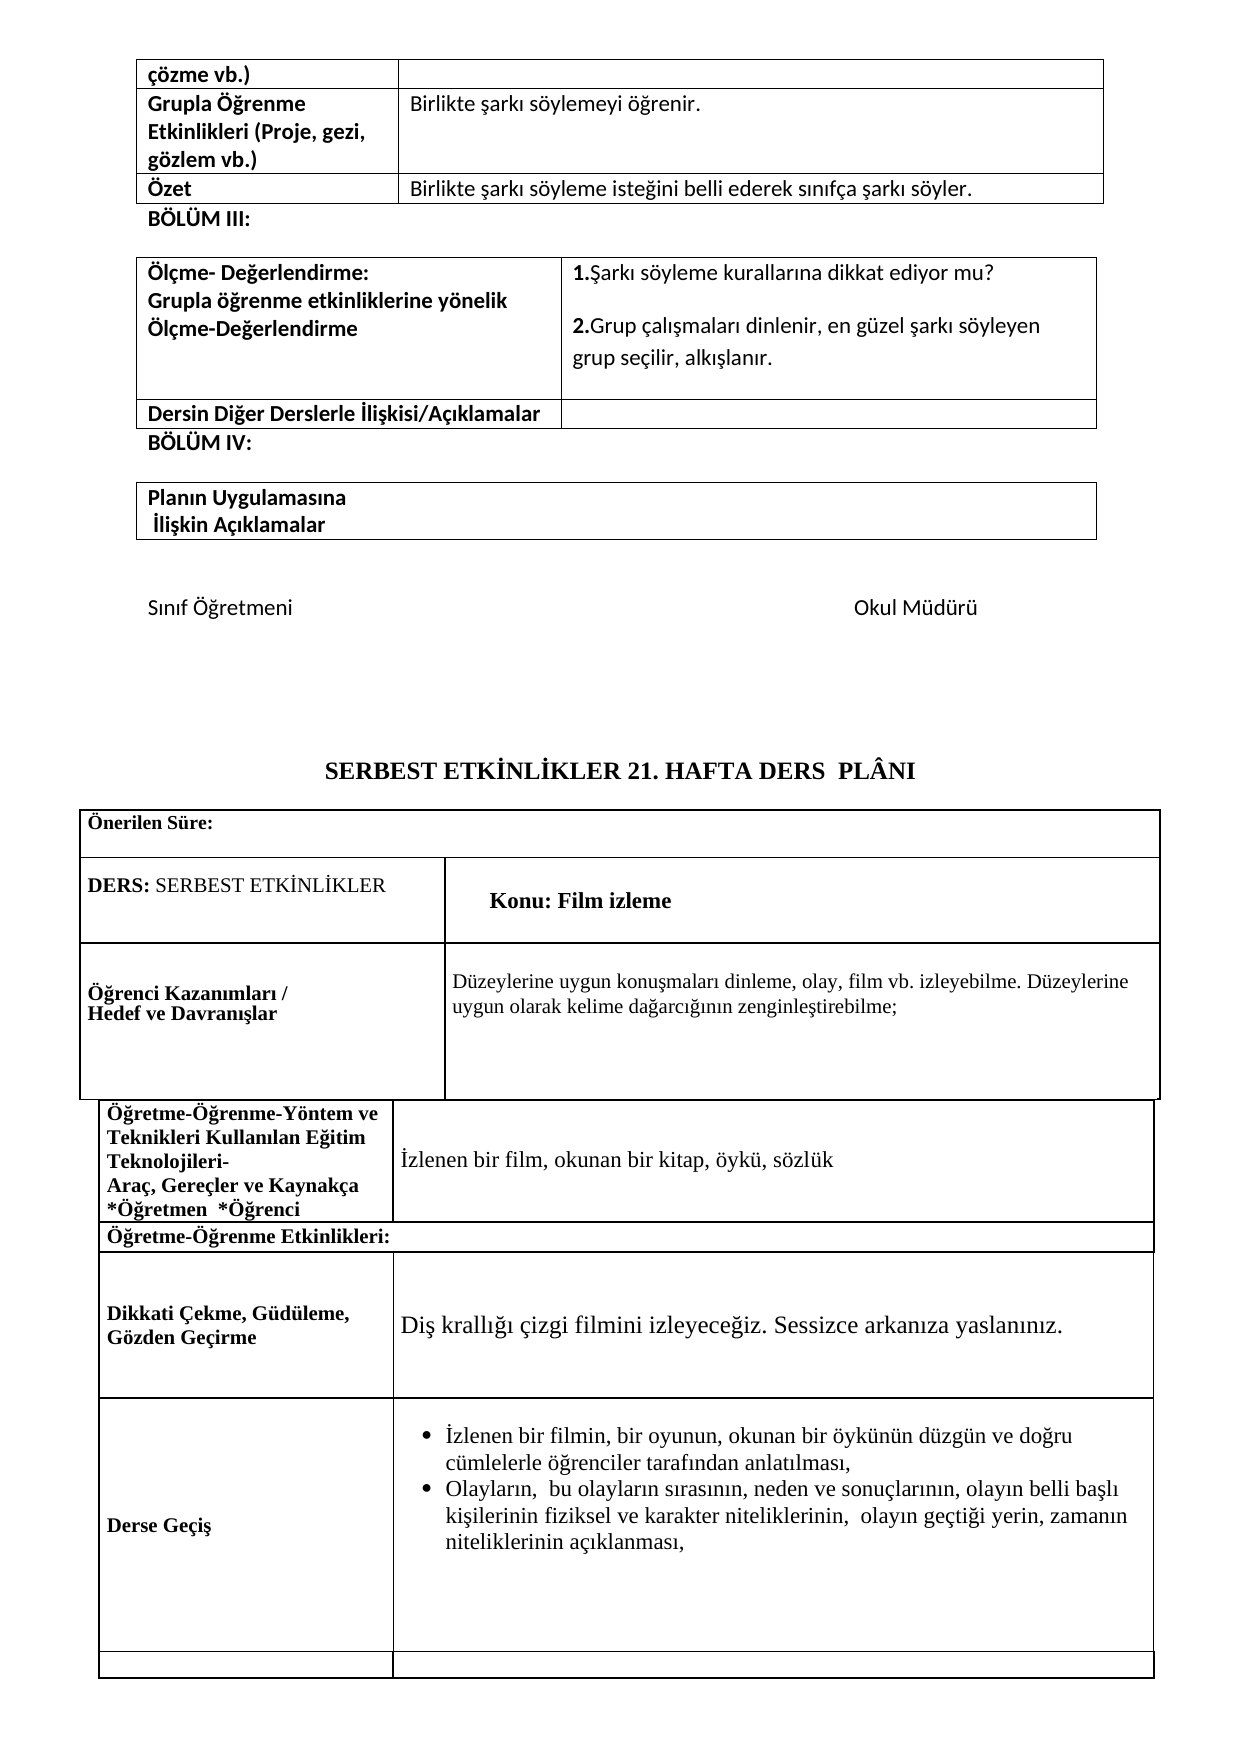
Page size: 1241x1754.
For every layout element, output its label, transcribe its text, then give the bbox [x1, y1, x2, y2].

table_cell [394, 1652, 1153, 1677]
text BÖLÜM III: [148, 204, 1093, 232]
table_cell Öğrenci Kazanımları / Hedef ve Davranışlar [81, 944, 444, 1099]
table_header Ölçme- Değerlendirme: Grupla öğrenme etkinliklerine yönelik Ölçme-Değerlendirme [137, 258, 561, 398]
table_cell Öğretme-Öğrenme-Yöntem ve Teknikleri Kullanılan Eğitim Teknolojileri- Araç, Gereçler ve Kaynakça *Öğretmen *Öğrenci [100, 1101, 392, 1221]
table_cell Dikkati Çekme, Güdüleme, Gözden Geçirme [100, 1253, 393, 1397]
table_cell İzlenen bir filmin, bir oyunun, okunan bir öykünün düzgün ve doğru cümlelerle öğrenciler tarafından anlatılması, Olayların, bu olayların sırasının, neden ve sonuçlarının, olayın belli başlı kişilerinin fiziksel ve karakter niteliklerinin, olayın geçtiği yerin, zamanın niteliklerinin açıklanması, [394, 1399, 1153, 1651]
table_header 1.Şarkı söyleme kurallarına dikkat ediyor mu? 2.Grup çalışmaları dinlenir, en güzel şarkı söyleyen grup seçilir, alkışlanır. [562, 258, 1096, 398]
table_cell Özet [137, 174, 398, 203]
table_cell Derse Geçiş [100, 1399, 393, 1651]
table_cell İzlenen bir film, okunan bir kitap, öykü, sözlük [394, 1101, 1153, 1221]
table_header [137, 60, 398, 88]
text SERBEST ETKİNLİKLER 21. HAFTA DERS PLÂNI [148, 756, 1093, 785]
table_header Önerilen Süre: [81, 811, 1159, 857]
table_header Planın Uygulamasına İlişkin Açıklamalar [137, 483, 1096, 539]
table_cell Düzeylerine uygun konuşmaları dinleme, olay, film vb. izleyebilme. Düzeylerine uygun olarak kelime dağarcığının zenginleştirebilme; [446, 944, 1159, 1099]
table_cell Birlikte şarkı söyleme isteğini belli ederek sınıfça şarkı söyler. [399, 174, 1103, 203]
text Sınıf Öğretmeni Okul Müdürü [148, 593, 1093, 621]
table_cell [562, 400, 1096, 427]
table_cell Grupla Öğrenme Etkinlikleri (Proje, gezi, gözlem vb.) [137, 89, 398, 173]
table_cell Dersin Diğer Derslerle İlişkisi/Açıklamalar [137, 400, 561, 427]
table_cell Diş krallığı çizgi filmini izleyeceğiz. Sessizce arkanıza yaslanınız. [394, 1253, 1153, 1397]
table_cell [100, 1652, 392, 1677]
table_header [399, 60, 1103, 88]
text BÖLÜM IV: [148, 429, 1093, 457]
table_cell DERS: SERBEST ETKİNLİKLER [81, 858, 444, 942]
table_cell Birlikte şarkı söylemeyi öğrenir. [399, 89, 1103, 173]
table_cell Öğretme-Öğrenme Etkinlikleri: [100, 1223, 1153, 1251]
table_cell Konu: Film izleme [446, 858, 1159, 942]
